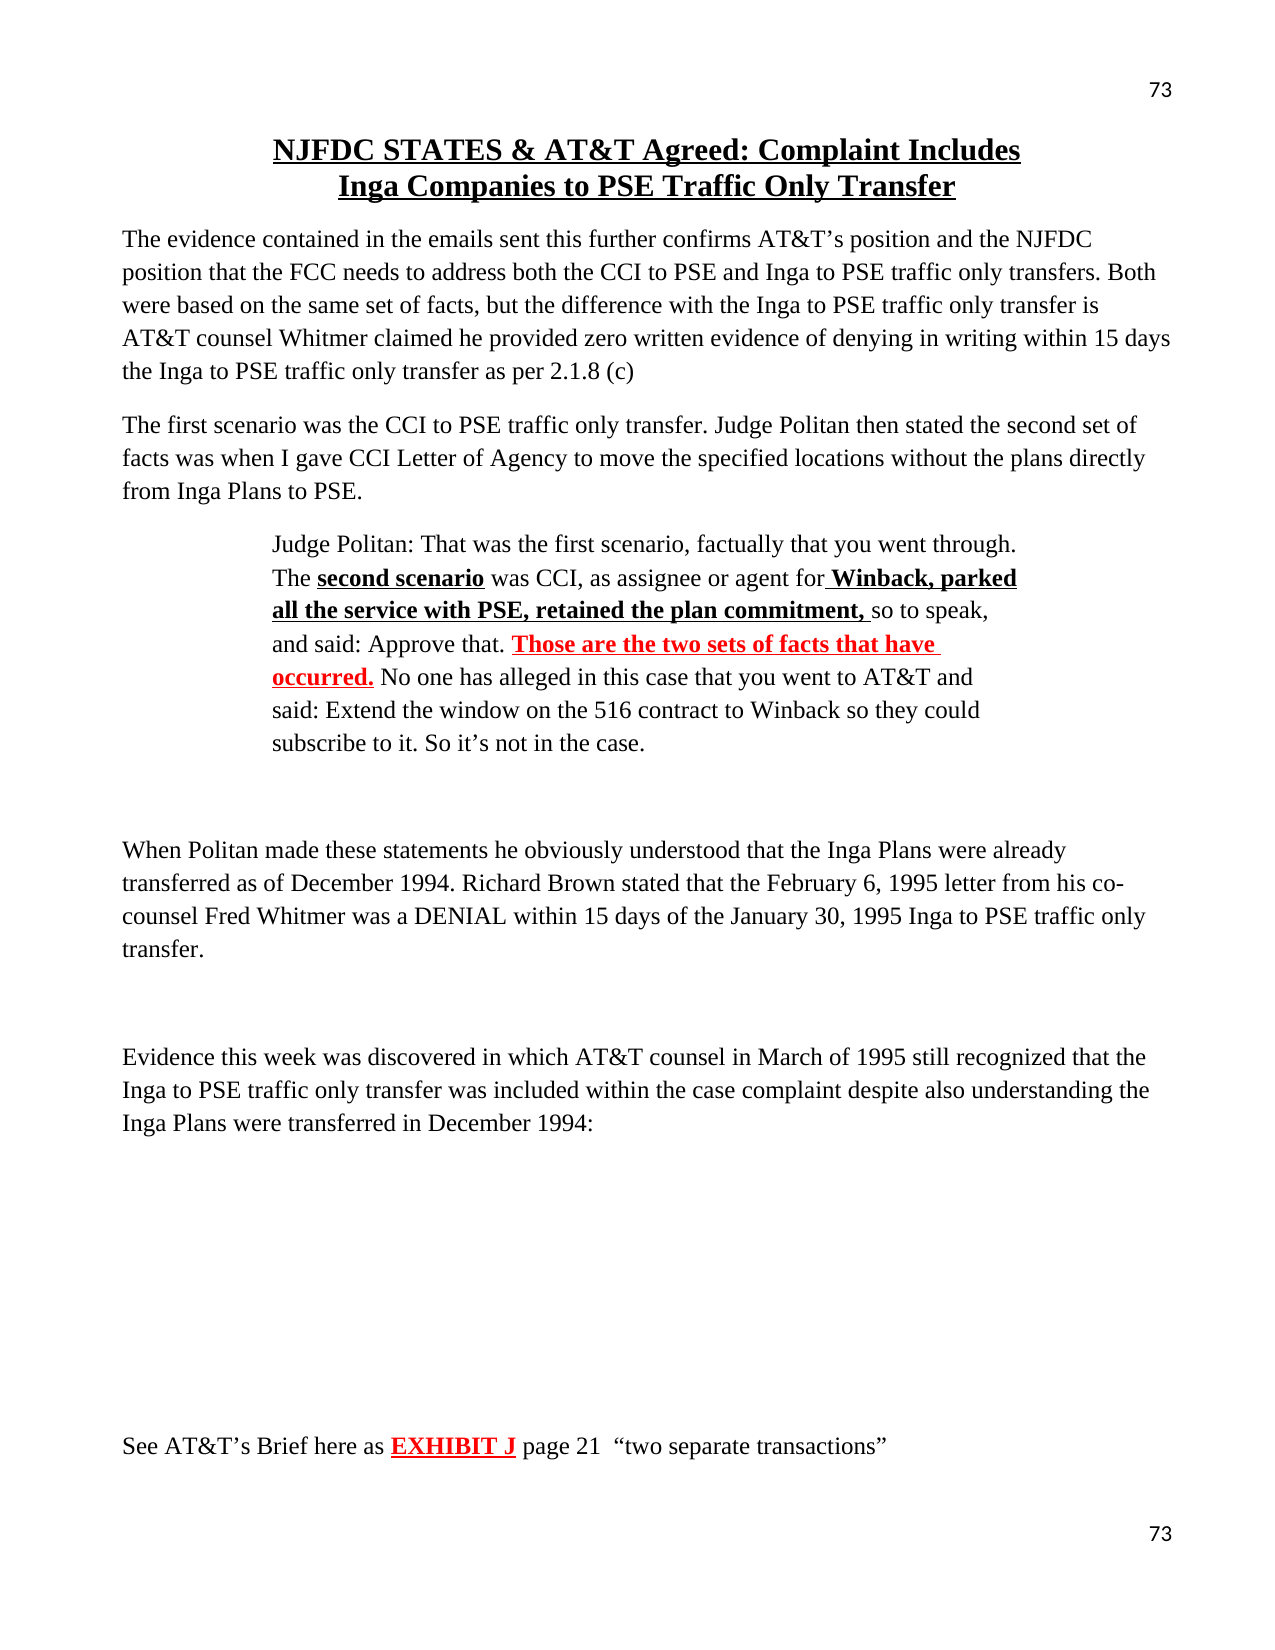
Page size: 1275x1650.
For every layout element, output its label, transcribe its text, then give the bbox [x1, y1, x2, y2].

text Evidence this week was discovered in which AT&T counsel in March of 1995 still recognized that the Inga to PSE traffic only transfer was included within the case complaint despite also understanding the Inga Plans were transferred in December 1994: [122, 1042, 1172, 1137]
text See AT&T’s Brief here as EXHIBIT J page 21 “two separate transactions” [122, 1431, 1172, 1460]
text When Politan made these statements he obviously understood that the Inga Plans were already transferred as of December 1994. Richard Brown stated that the February 6, 1995 letter from his co-counsel Fred Whitmer was a DENIAL within 15 days of the January 30, 1995 Inga to PSE traffic only transfer. [122, 835, 1172, 963]
text The first scenario was the CCI to PSE traffic only transfer. Judge Politan then stated the second set of facts was when I gave CCI Letter of Agency to move the specified locations without the plans directly from Inga Plans to PSE. [122, 410, 1172, 504]
text NJFDC STATES & AT&T Agreed: Complaint Includes Inga Companies to PSE Traffic Only Transfer [122, 131, 1172, 203]
text Judge Politan: That was the first scenario, factually that you went through. The second scenario was CCI, as assignee or agent for Winback, parked all the service with PSE, retained the plan commitment, so to speak, and said: Approve that. Those are the two sets of facts that have occurred. No one has alleged in this case that you went to AT&T and said: Extend the window on the 516 contract to Winback so they could subscribe to it. So it’s not in the case. [272, 529, 1022, 756]
text The evidence contained in the emails sent this further confirms AT&T’s position and the NJFDC position that the FCC needs to address both the CCI to PSE and Inga to PSE traffic only transfers. Both were based on the same set of facts, but the difference with the Inga to PSE traffic only transfer is AT&T counsel Whitmer claimed he provided zero written evidence of denying in writing within 15 days the Inga to PSE traffic only transfer as per 2.1.8 (c) [122, 224, 1172, 384]
